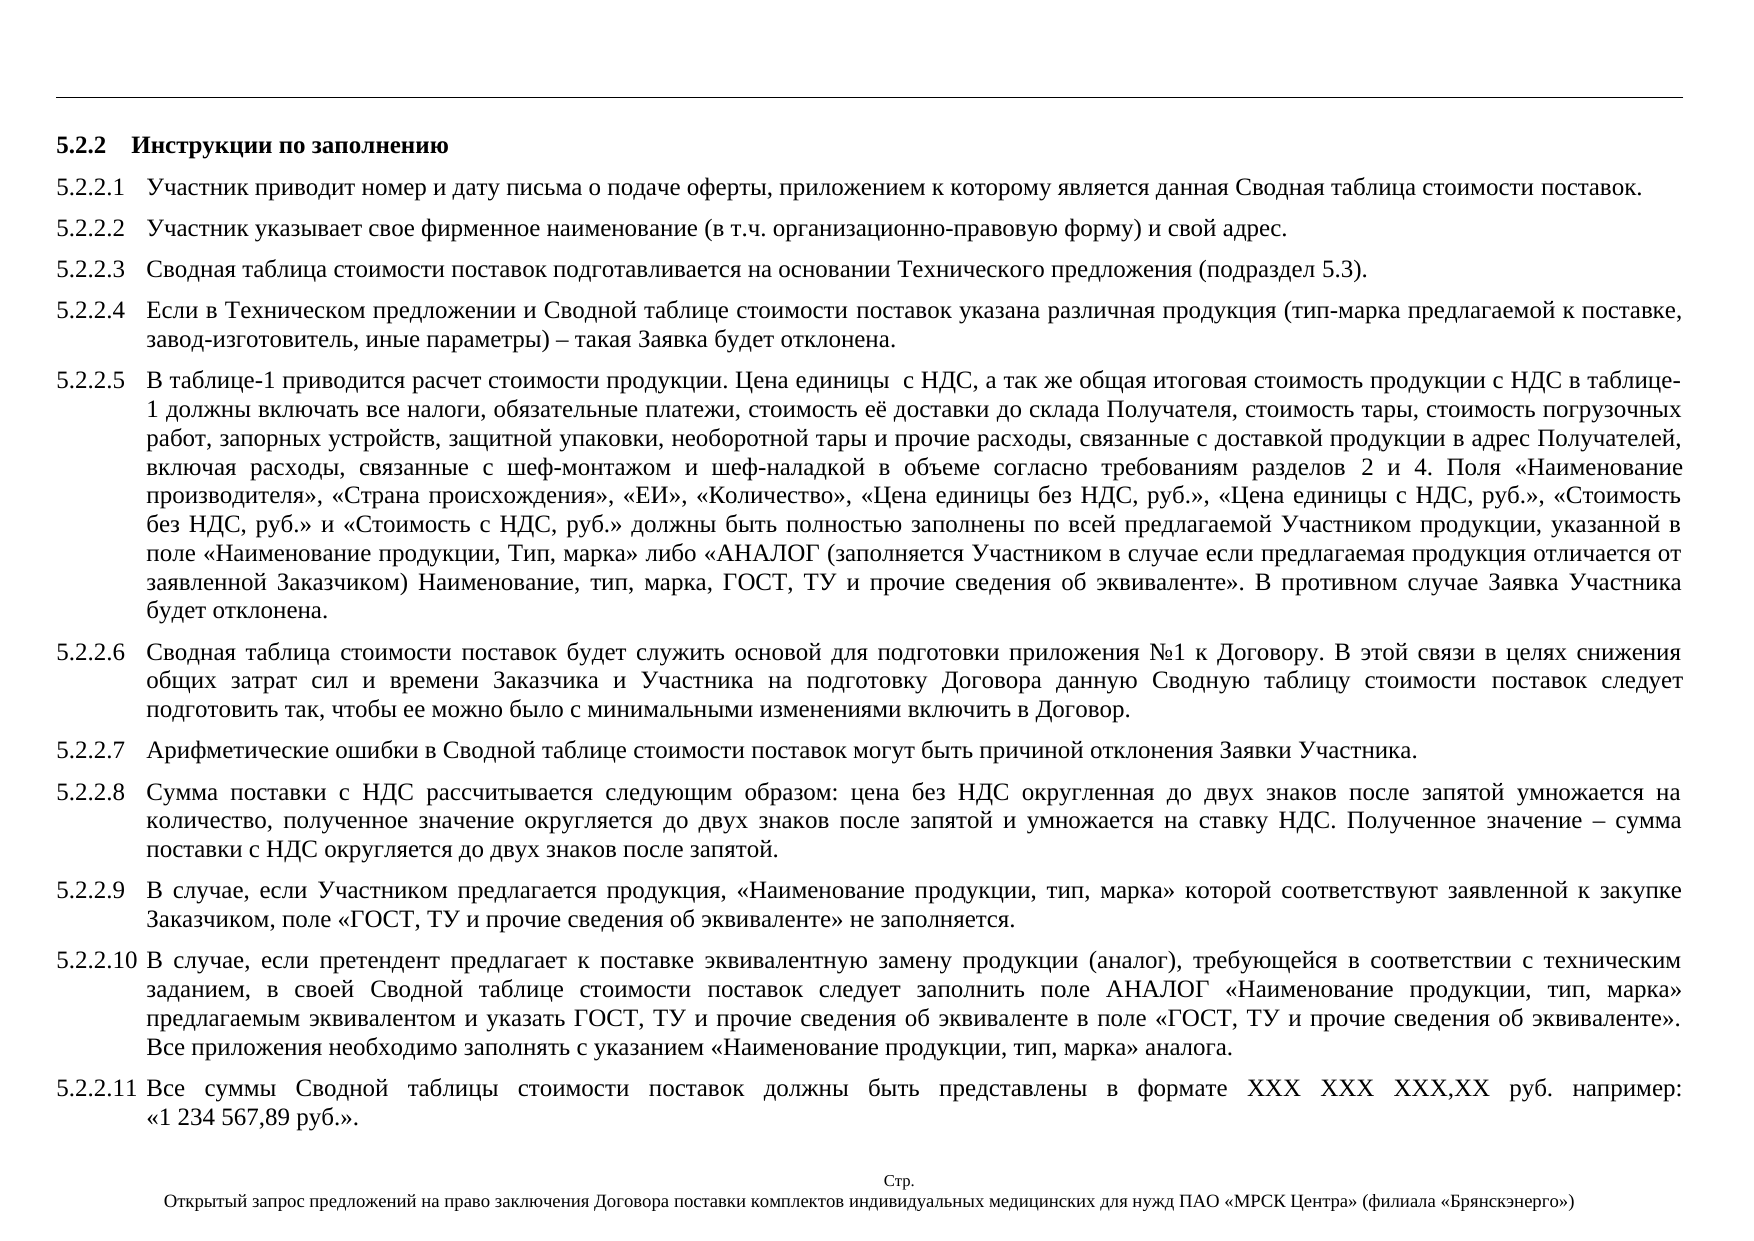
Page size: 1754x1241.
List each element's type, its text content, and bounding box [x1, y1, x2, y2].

list Участник приводит номер и дату письма о подаче оферты, приложением к которому является данная Сводная таблица стоимости поставок. [56, 172, 1683, 201]
list Арифметические ошибки в Сводной таблице стоимости поставок могут быть причиной отклонения Заявки Участника. [56, 736, 1683, 764]
list В таблице-1 приводится расчет стоимости продукции. Цена единицы с НДС, а так же общая итоговая стоимость продукции с НДС в таблице-1 должны включать все налоги, обязательные платежи, стоимость её доставки до склада Получателя, стоимость тары, стоимость погрузочных работ, запорных устройств, защитной упаковки, необоротной тары и прочие расходы, связанные с доставкой продукции в адрес Получателей, включая расходы, связанные с шеф-монтажом и шеф-наладкой в объеме согласно требованиям разделов 2 и 4. Поля «Наименование производителя», «Страна происхождения», «ЕИ», «Количество», «Цена единицы без НДС, руб.», «Цена единицы с НДС, руб.», «Стоимость без НДС, руб.» и «Стоимость с НДС, руб.» должны быть полностью заполнены по всей предлагаемой Участником продукции, указанной в поле «Наименование продукции, Тип, марка» либо «АНАЛОГ (заполняется Участником в случае если предлагаемая продукция отличается от заявленной Заказчиком) Наименование, тип, марка, ГОСТ, ТУ и прочие сведения об эквиваленте». В противном случае Заявка Участника будет отклонена. [56, 366, 1683, 624]
list В случае, если Участником предлагается продукция, «Наименование продукции, тип, марка» которой соответствуют заявленной к закупке Заказчиком, поле «ГОСТ, ТУ и прочие сведения об эквиваленте» не заполняется. [56, 876, 1683, 933]
list В случае, если претендент предлагает к поставке эквивалентную замену продукции (аналог), требующейся в соответствии с техническим заданием, в своей Сводной таблице стоимости поставок следует заполнить поле АНАЛОГ «Наименование продукции, тип, марка» предлагаемым эквивалентом и указать ГОСТ, ТУ и прочие сведения об эквиваленте в поле «ГОСТ, ТУ и прочие сведения об эквиваленте». Все приложения необходимо заполнять с указанием «Наименование продукции, тип, марка» аналога. [56, 946, 1683, 1061]
list Сводная таблица стоимости поставок подготавливается на основании Технического предложения (подраздел 5.3). [56, 254, 1683, 283]
list Участник указывает свое фирменное наименование (в т.ч. организационно-правовую форму) и свой адрес. [56, 213, 1683, 242]
list Все суммы Сводной таблицы стоимости поставок должны быть представлены в формате XXX XXX XXX,XX руб. например: «1 234 567,89 руб.». [56, 1073, 1683, 1131]
list Сводная таблица стоимости поставок будет служить основой для подготовки приложения №1 к Договору. В этой связи в целях снижения общих затрат сил и времени Заказчика и Участника на подготовку Договора данную Сводную таблицу стоимости поставок следует подготовить так, чтобы ее можно было с минимальными изменениями включить в Договор. [56, 637, 1683, 723]
list Если в Техническом предложении и Сводной таблице стоимости поставок указана различная продукция (тип-марка предлагаемой к поставке, завод-изготовитель, иные параметры) – такая Заявка будет отклонена. [56, 296, 1683, 353]
list Сумма поставки с НДС рассчитывается следующим образом: цена без НДС округленная до двух знаков после запятой умножается на количество, полученное значение округляется до двух знаков после запятой и умножается на ставку НДС. Полученное значение – сумма поставки с НДС округляется до двух знаков после запятой. [56, 777, 1683, 863]
subtitle Инструкции по заполнению [56, 131, 1683, 159]
